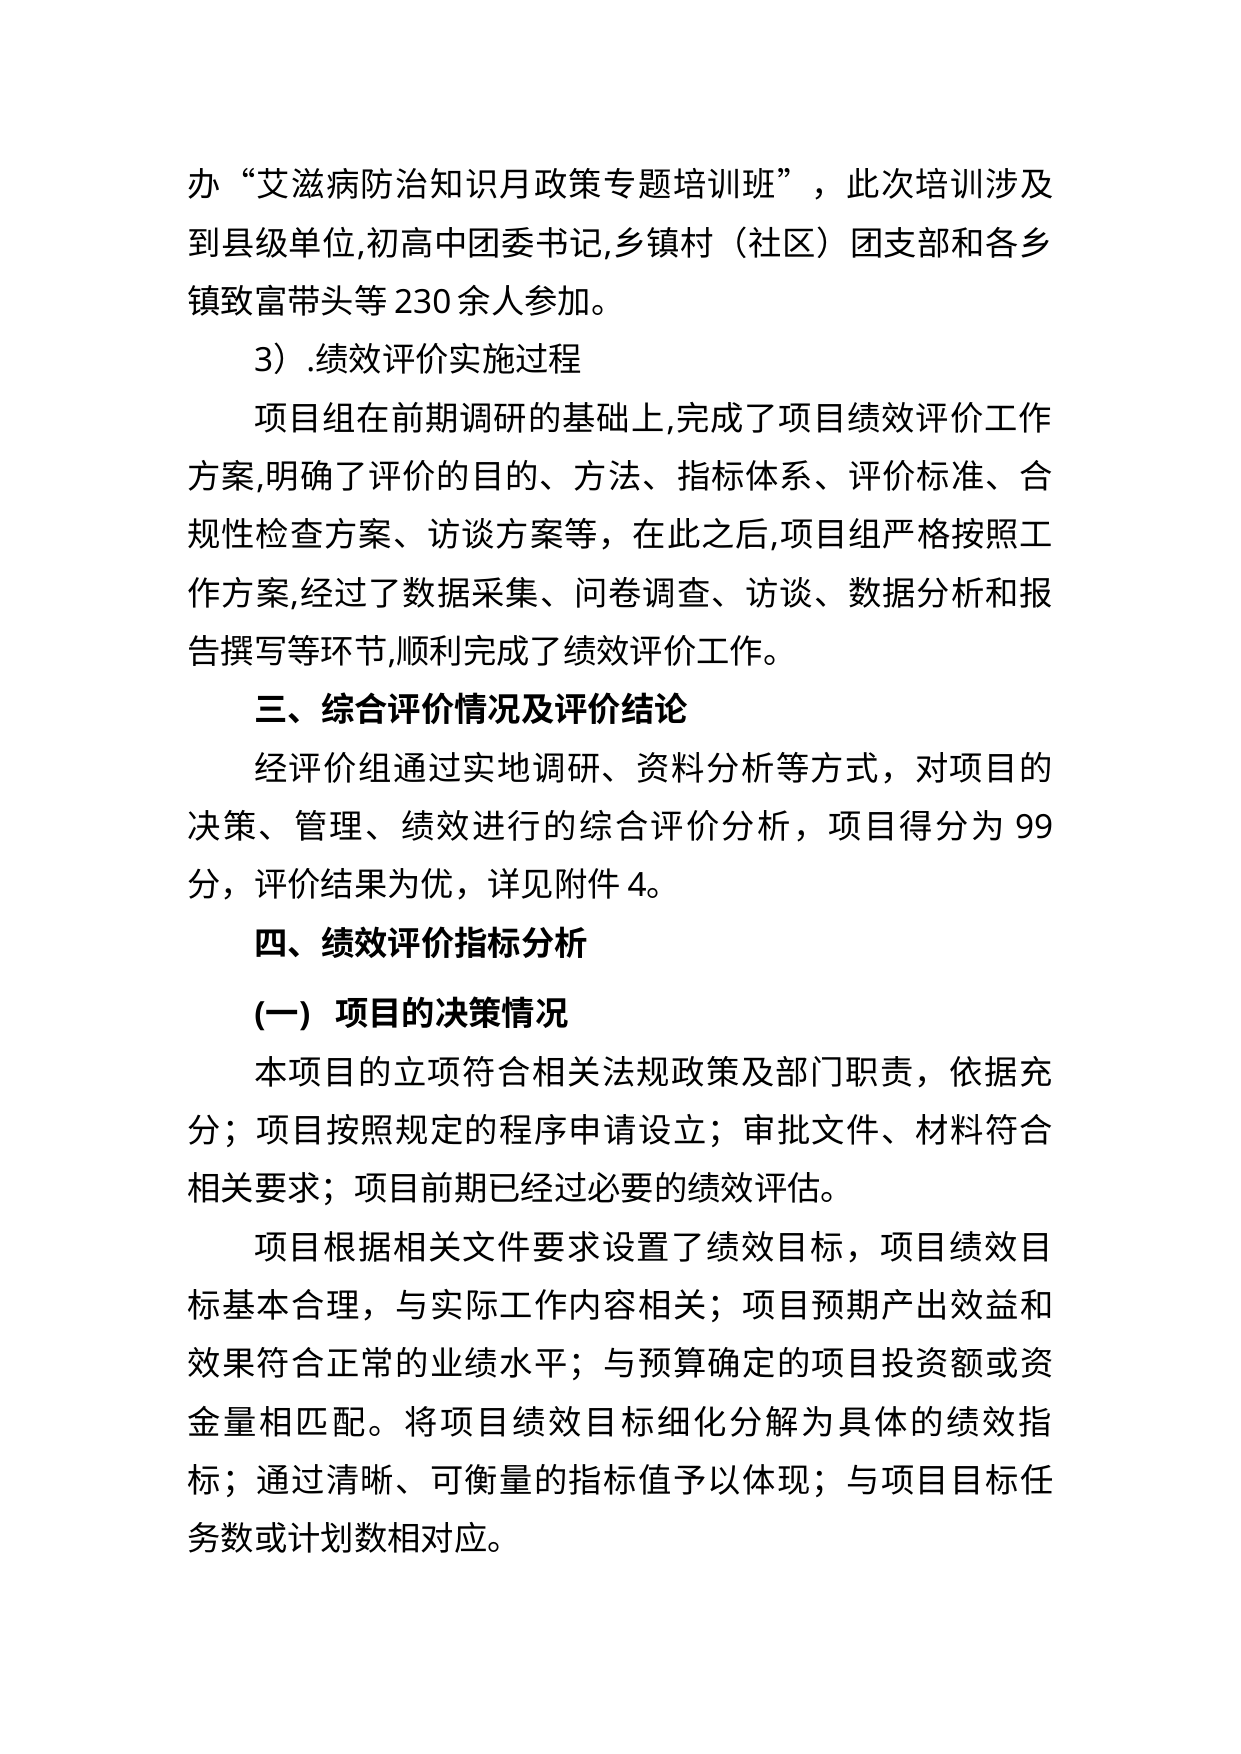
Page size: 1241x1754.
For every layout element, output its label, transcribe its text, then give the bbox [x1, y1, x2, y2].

list 项目组在前期调研的基础上,完成了项目绩效评价工作方案,明确了评价的目的、方法、指标体系、评价标准、合规性检查方案、访谈方案等，在此之后,项目组严格按照工作方案,经过了数据采集、问卷调查、访谈、数据分析和报告撰写等环节,顺利完成了绩效评价工作。 [187, 383, 1053, 675]
list 3）.绩效评价实施过程 [187, 325, 1053, 383]
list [187, 150, 1053, 325]
list 综合评价情况及评价结论 [187, 675, 1053, 733]
text 本项目的立项符合相关法规政策及部门职责，依据充分；项目按照规定的程序申请设立；审批文件、材料符合相关要求；项目前期已经过必要的绩效评估。 [187, 1037, 1053, 1212]
list 项目的决策情况 [187, 979, 1053, 1037]
text 项目根据相关文件要求设置了绩效目标，项目绩效目标基本合理，与实际工作内容相关；项目预期产出效益和效果符合正常的业绩水平；与预算确定的项目投资额或资金量相匹配。将项目绩效目标细化分解为具体的绩效指标；通过清晰、可衡量的指标值予以体现；与项目目标任务数或计划数相对应。 [187, 1212, 1053, 1562]
list 四、绩效评价指标分析 [187, 908, 1053, 967]
list 经评价组通过实地调研、资料分析等方式，对项目的决策、管理、绩效进行的综合评价分析，项目得分为99分，评价结果为优，详见附件4。 [187, 733, 1053, 908]
